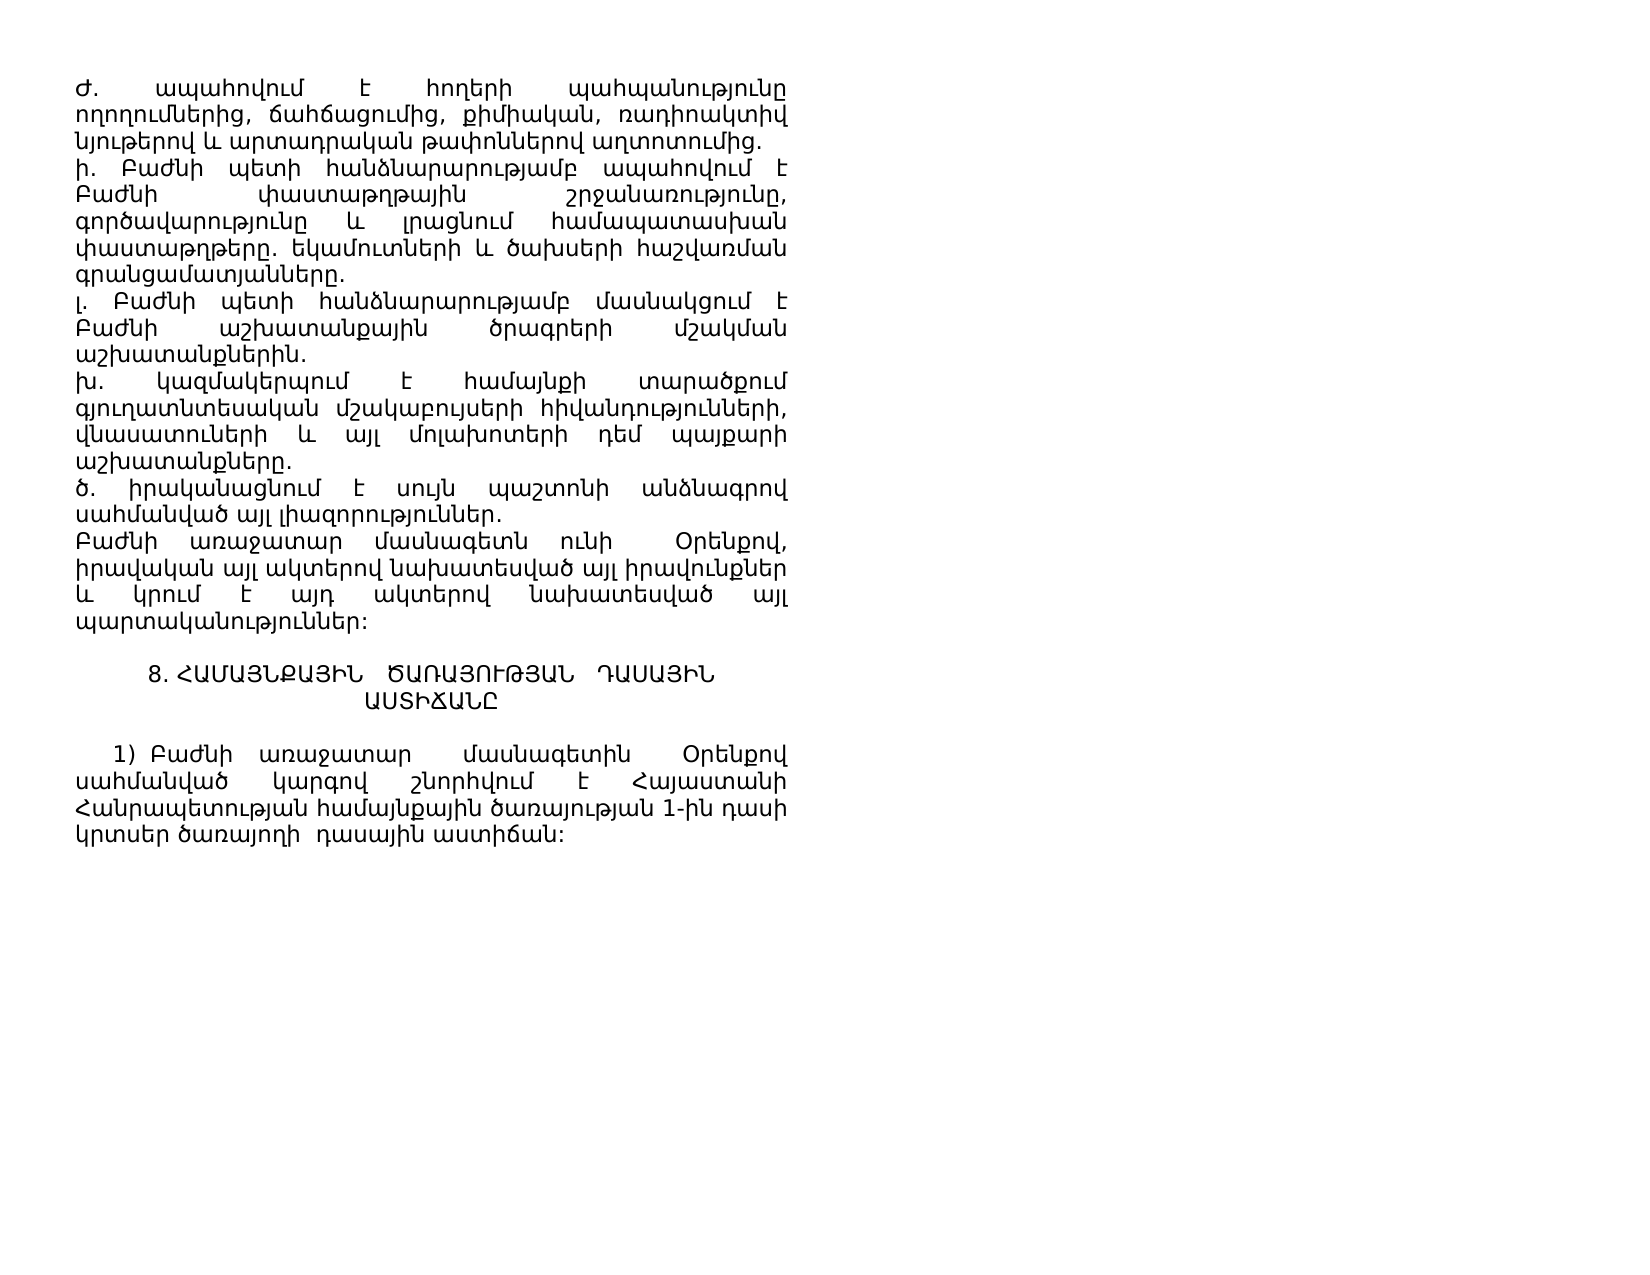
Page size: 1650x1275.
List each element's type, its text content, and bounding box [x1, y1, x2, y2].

text ի. Բաժնի պետի հանձնարարությամբ ապահովում է Բաժնի փաստաթղթային շրջանառությունը, գործավարությունը և լրացնում համապատասխան փաստաթղթերը. եկամուտների և ծախսերի հաշվառման գրանցամատյանները. [75, 155, 787, 288]
text Բաժնի առաջատար մասնագետն ունի Օրենքով, իրավական այլ ակտերով նախատեսված այլ իրավունքներ և կրում է այդ ակտերով նախատեսված այլ պարտականություններ: [75, 528, 787, 635]
text Ժ. ապահովում է հողերի պահպանությունը ողողումներից, ճահճացումից, քիմիական, ռադիոակտիվ նյութերով և արտադրական թափոններով աղտոտումից. [75, 75, 787, 155]
list Բաժնի առաջատար մասնագետին Օրենքով սահմանված կարգով շնորհվում է Հայաստանի Հանրապետության համայնքային ծառայության 1-ին դասի կրտսեր ծառայողի դասային աստիճան: [75, 742, 787, 848]
text լ. Բաժնի պետի հանձնարարությամբ մասնակցում է Բաժնի աշխատանքային ծրագրերի մշակման աշխատանքներին. [75, 288, 787, 368]
text 8. ՀԱՄԱՅՆՔԱՅԻՆ ԾԱՌԱՅՈՒԹՅԱՆ ԴԱՍԱՅԻՆ ԱՍՏԻՃԱՆԸ [75, 662, 787, 715]
text ծ. իրականացնում է սույն պաշտոնի անձնագրով սահմանված այլ լիազորություններ. [75, 475, 787, 528]
text խ. կազմակերպում է համայնքի տարածքում գյուղատնտեսական մշակաբույսերի հիվանդությունների, վնասատուների և այլ մոլախոտերի դեմ պայքարի աշխատանքները. [75, 368, 787, 475]
